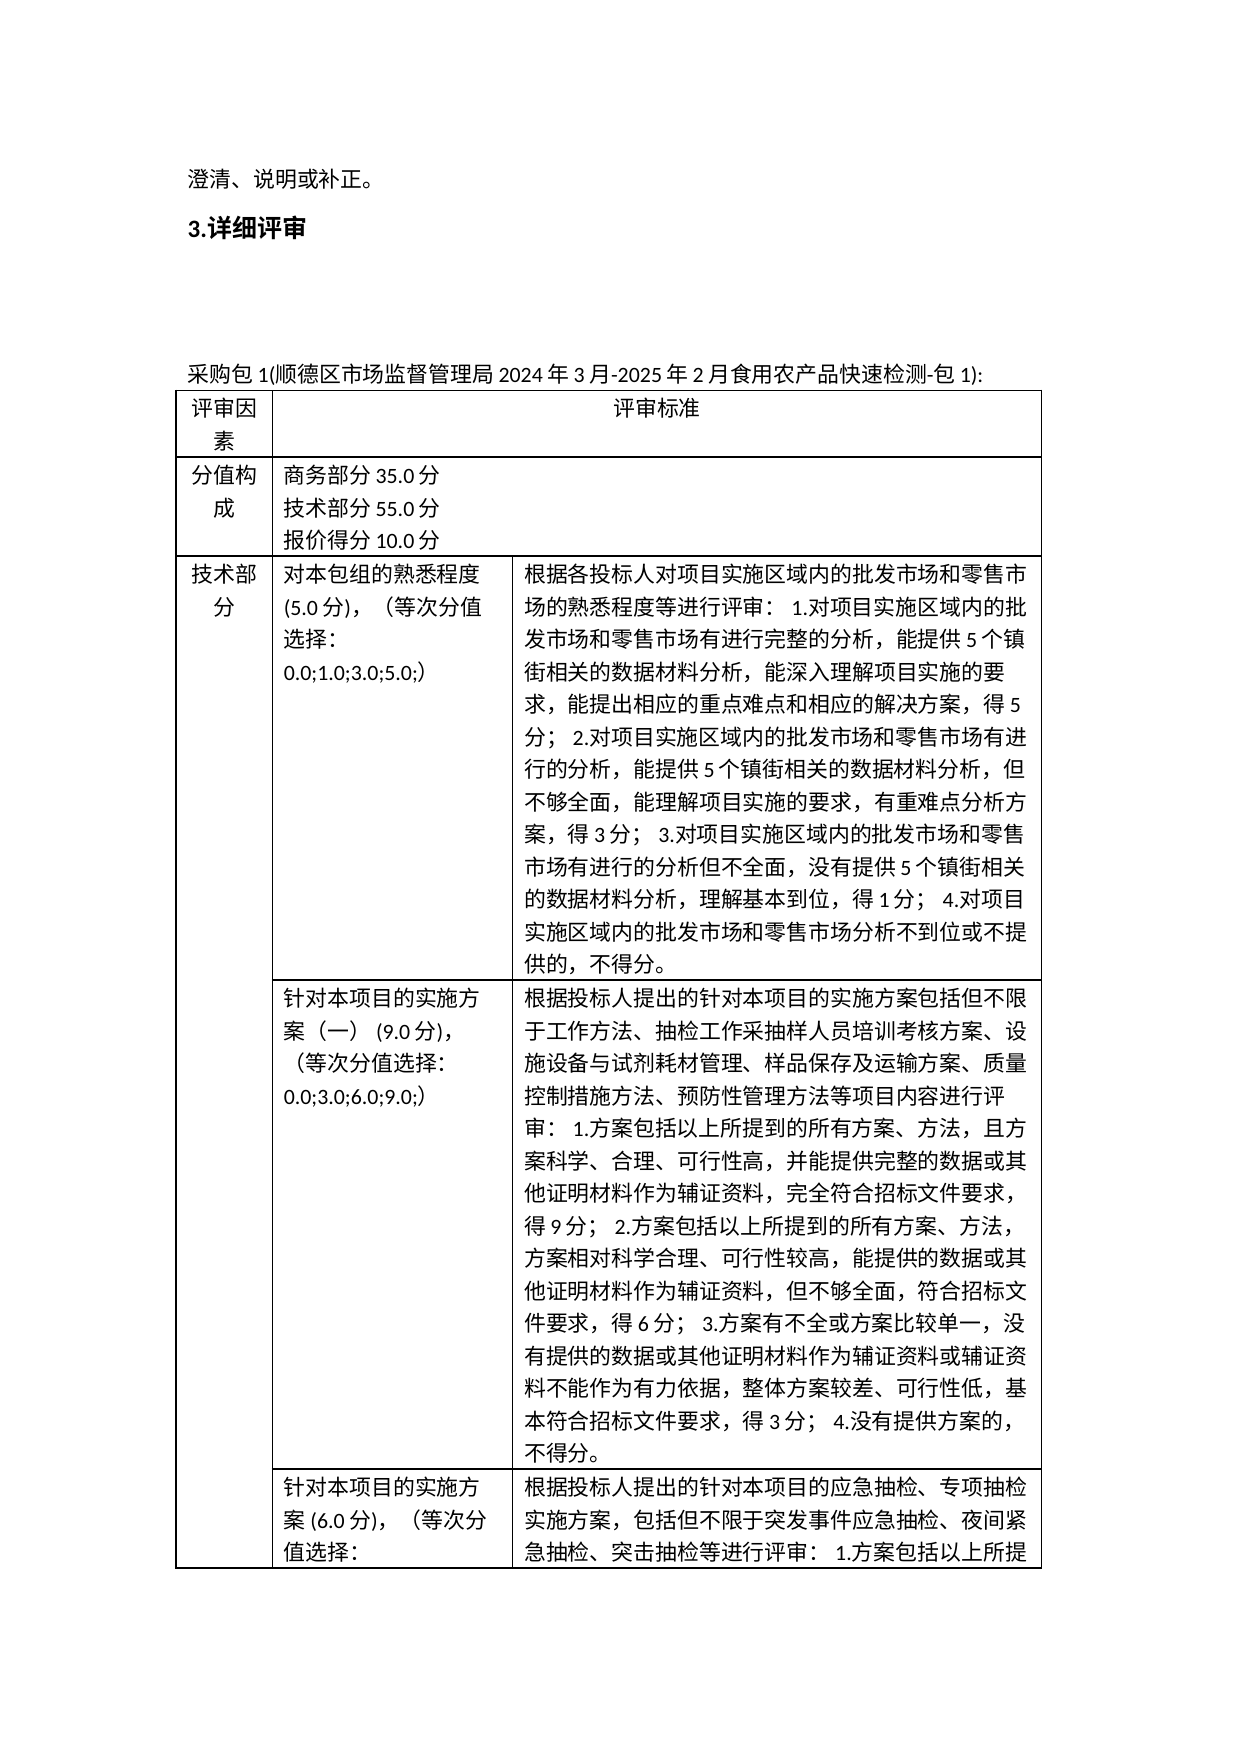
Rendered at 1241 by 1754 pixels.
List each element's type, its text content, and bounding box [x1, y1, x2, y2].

table_cell 根据各投标人对项目实施区域内的批发市场和零售市场的熟悉程度等进行评审： 1.对项目实施区域内的批发市场和零售市场有进行完整的分析，能提供5个镇街相关的数据材料分析，能深入理解项目实施的要求，能提出相应的重点难点和相应的解决方案，得5分； 2.对项目实施区域内的批发市场和零售市场有进行的分析，能提供5个镇街相关的数据材料分析，但不够全面，能理解项目实施的要求，有重难点分析方案，得3分； 3.对项目实施区域内的批发市场和零售市场有进行的分析但不全面，没有提供5个镇街相关的数据材料分析，理解基本到位，得1分； 4.对项目实施区域内的批发市场和零售市场分析不到位或不提供的，不得分。 [513, 557, 1041, 979]
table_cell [273, 1470, 512, 1567]
table_cell 对本包组的熟悉程度 (5.0分)，（等次分值选择：0.0;1.0;3.0;5.0;） [273, 557, 512, 979]
table_cell 根据投标人提出的针对本项目的实施方案包括但不限于工作方法、抽检工作采抽样人员培训考核方案、设施设备与试剂耗材管理、样品保存及运输方案、质量控制措施方法、预防性管理方法等项目内容进行评审： 1.方案包括以上所提到的所有方案、方法，且方案科学、合理、可行性高，并能提供完整的数据或其他证明材料作为辅证资料，完全符合招标文件要求，得9分； 2.方案包括以上所提到的所有方案、方法，方案相对科学合理、可行性较高，能提供的数据或其他证明材料作为辅证资料，但不够全面，符合招标文件要求，得6分； 3.方案有不全或方案比较单一，没有提供的数据或其他证明材料作为辅证资料或辅证资料不能作为有力依据，整体方案较差、可行性低，基本符合招标文件要求，得3分； 4.没有提供方案的，不得分。 [513, 981, 1041, 1468]
table_header 评审标准 [273, 391, 1041, 456]
table_header 评审因素 [177, 391, 272, 456]
table_cell 技术部分 [177, 557, 272, 1567]
table_cell 分值构成 [177, 458, 272, 555]
text 采购包1(顺德区市场监督管理局2024年3月-2025年2月食用农产品快速检测-包1): [187, 357, 1053, 389]
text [187, 162, 1053, 194]
table_cell 商务部分35.0分 技术部分55.0分 报价得分10.0分 [273, 458, 1041, 555]
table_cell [513, 1470, 1041, 1567]
text 3.详细评审 [187, 194, 1053, 259]
table_cell 针对本项目的实施方案（一） (9.0分)，（等次分值选择：0.0;3.0;6.0;9.0;） [273, 981, 512, 1468]
